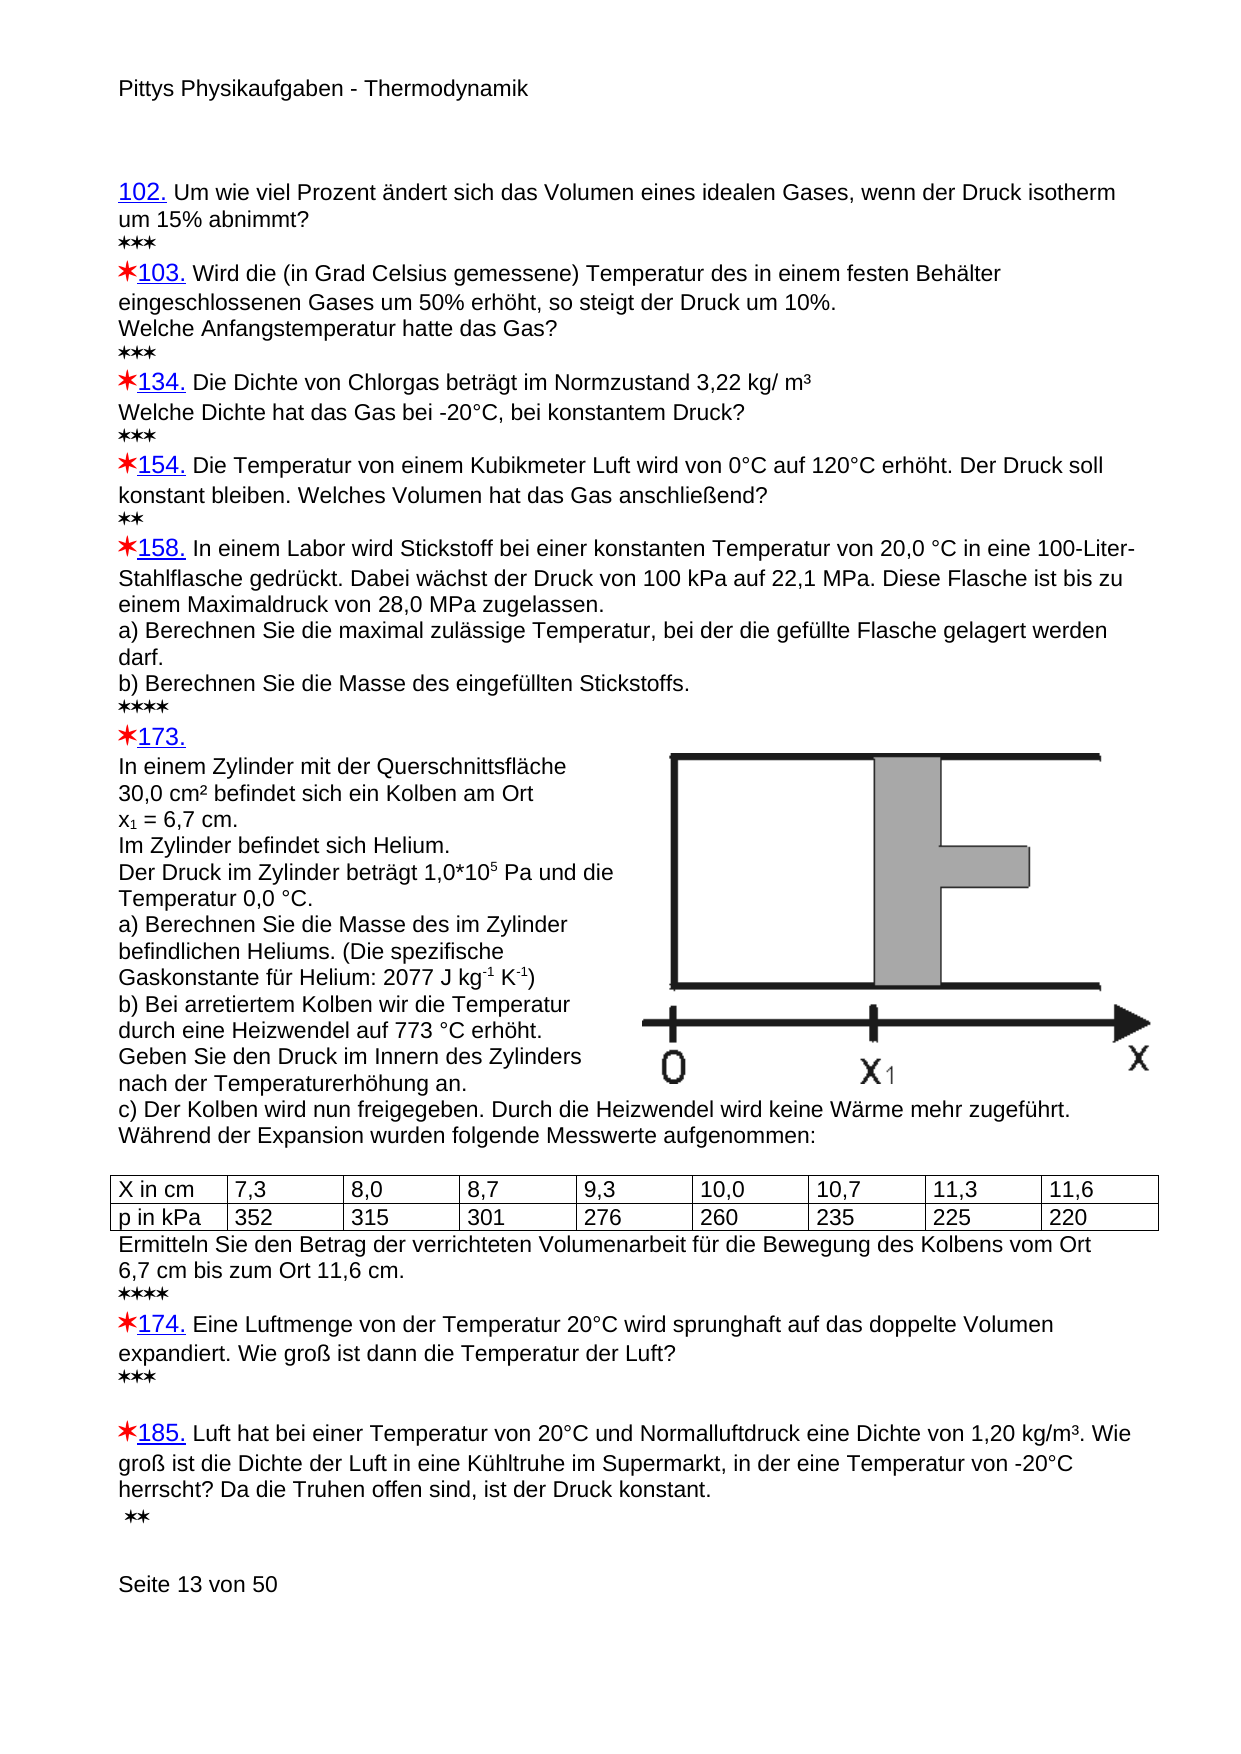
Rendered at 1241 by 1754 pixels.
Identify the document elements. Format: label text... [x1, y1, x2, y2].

table_header 8,0 [344, 1176, 459, 1202]
table_header 7,3 [228, 1176, 343, 1202]
text Ermitteln Sie den Betrag der verrichteten Volumenarbeit für die Bewegung des Kolbens vom Ort 6,7 cm bis zum Ort 11,6 cm. 174. Eine Luftmenge von der Temperatur 20°C wird sprunghaft auf das doppelte Volumen expandiert. Wie groß ist dann die Temperatur der Luft? [118, 1231, 1152, 1389]
table_header X in cm [111, 1176, 227, 1202]
table_cell 276 [577, 1204, 692, 1230]
text 103. Wird die (in Grad Celsius gemessene) Temperatur des in einem festen Behälter eingeschlossenen Gases um 50% erhöht, so steigt der Druck um 10%. Welche Anfangstemperatur hatte das Gas? [118, 255, 1092, 364]
text 102. Um wie viel Prozent ändert sich das Volumen eines idealen Gases, wenn der Druck isotherm um 15% abnimmt? [118, 177, 1152, 255]
table_cell 220 [1042, 1204, 1158, 1230]
table_cell 315 [344, 1204, 459, 1230]
table_cell 301 [460, 1204, 576, 1230]
table_cell p in kPa [111, 1204, 227, 1230]
table_header [635, 753, 1159, 1096]
table_cell 352 [228, 1204, 343, 1230]
text 134. Die Dichte von Chlorgas beträgt im Normzustand 3,22 kg/ m³ Welche Dichte hat das Gas bei -20°C, bei konstantem Druck? [118, 364, 1152, 448]
table_header In einem Zylinder mit der Querschnittsfläche 30,0 cm² befindet sich ein Kolben am Ort x1 = 6,7 cm. Im Zylinder befindet sich Helium. Der Druck im Zylinder beträgt 1,0*105 Pa und die Temperatur 0,0 °C. a) Berechnen Sie die Masse des im Zylinder befindlichen Heliums. (Die spezifische Gaskonstante für Helium: 2077 J kg-1 K-1) b) Bei arretiertem Kolben wir die Temperatur durch eine Heizwendel auf 773 °C erhöht. Geben Sie den Druck im Innern des Zylinders nach der Temperaturerhöhung an. [111, 753, 635, 1096]
table_cell 225 [926, 1204, 1041, 1230]
text 185. Luft hat bei einer Temperatur von 20°C und Normalluftdruck eine Dichte von 1,20 kg/m³. Wie groß ist die Dichte der Luft in eine Kühltruhe im Supermarkt, in der eine Temperatur von -20°C herrscht? Da die Truhen offen sind, ist der Druck konstant. [118, 1416, 1152, 1529]
text c) Der Kolben wird nun freigegeben. Durch die Heizwendel wird keine Wärme mehr zugeführt. Während der Expansion wurden folgende Messwerte aufgenommen: [118, 1096, 1152, 1175]
table_cell 260 [693, 1204, 808, 1230]
table_header 11,6 [1042, 1176, 1158, 1202]
table_header 10,7 [809, 1176, 925, 1202]
table_cell 235 [809, 1204, 925, 1230]
picture [642, 753, 1152, 1084]
text 158. In einem Labor wird Stickstoff bei einer konstanten Temperatur von 20,0 °C in eine 100-Liter-Stahlflasche gedrückt. Dabei wächst der Druck von 100 kPa auf 22,1 MPa. Diese Flasche ist bis zu einem Maximaldruck von 28,0 MPa zugelassen. a) Berechnen Sie die maximal zulässige Temperatur, bei der die gefüllte Flasche gelagert werden darf. b) Berechnen Sie die Masse des eingefüllten Stickstoffs. 173. [118, 531, 1152, 753]
table_header 9,3 [577, 1176, 692, 1202]
table_header 10,0 [693, 1176, 808, 1202]
text 154. Die Temperatur von einem Kubikmeter Luft wird von 0°C auf 120°C erhöht. Der Druck soll konstant bleiben. Welches Volumen hat das Gas anschließend? [118, 448, 1152, 531]
table_header 11,3 [926, 1176, 1041, 1202]
table_header 8,7 [460, 1176, 576, 1202]
